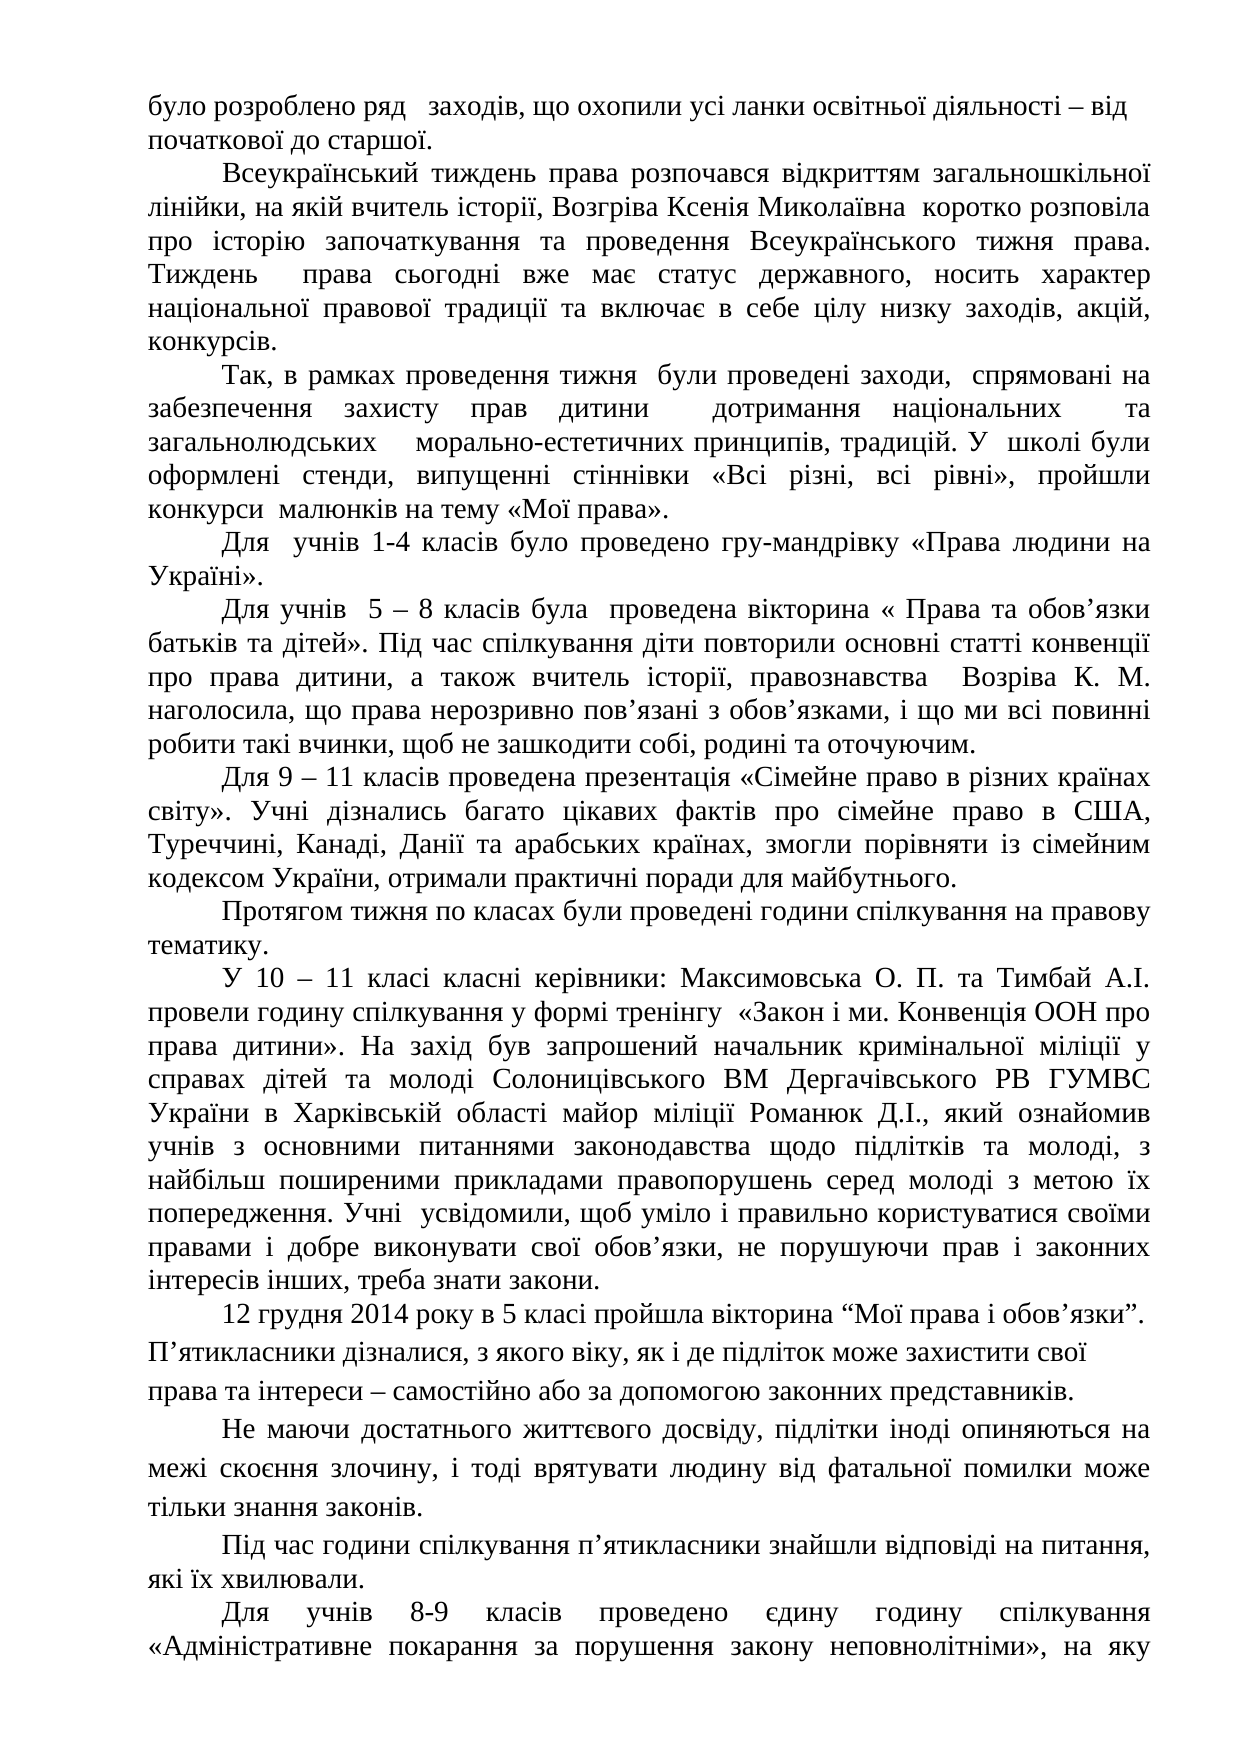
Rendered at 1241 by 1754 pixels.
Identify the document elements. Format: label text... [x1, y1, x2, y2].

text Протягом тижня по класах були проведені години спілкування на правову тематику. [148, 893, 1152, 961]
text Так, в рамках проведення тижня були проведені заходи, спрямовані на забезпечення захисту прав дитини дотримання національних та загальнолюдських морально-естетичних принципів, традицій. У школі були оформлені стенди, випущенні стіннівки «Всі різні, всі рівні», пройшли конкурси малюнків на тему «Мої права». [148, 357, 1152, 524]
text Для учнів 5 – 8 класів була проведена вікторина « Права та обов’язки батьків та дітей». Під час спілкування діти повторили основні статті конвенції про права дитини, а також вчитель історії, правознавства Возріва К. М. наголосила, що права нерозривно пов’язані з обов’язками, і що ми всі повинні робити такі вчинки, щоб не зашкодити собі, родині та оточуючим. [148, 592, 1152, 759]
text Для учнів 1-4 класів було проведено гру-мандрівку «Права людини на Україні». [148, 524, 1152, 592]
text Під час години спілкування п’ятикласники знайшли відповіді на питання, які їх хвилювали. [148, 1527, 1152, 1594]
text Не маючи достатнього життєвого досвіду, підлітки іноді опиняються на межі скоєння злочину, і тоді врятувати людину від фатальної помилки може тільки знання законів. [148, 1412, 1152, 1522]
text 12 грудня 2014 року в 5 класі пройшла вікторина “Мої права і обов’язки”. П’ятикласники дізналися, з якого віку, як і де підліток може захистити свої права та інтереси – самостійно або за допомогою законних представників. [148, 1296, 1152, 1407]
text Всеукраїнський тиждень права розпочався відкриттям загальношкільної лінійки, на якій вчитель історії, Возгріва Ксенія Миколаївна коротко розповіла про історію започаткування та проведення Всеукраїнського тижня права. Тиждень права сьогодні вже має статус державного, носить характер національної правової традиції та включає в себе цілу низку заходів, акцій, конкурсів. [148, 156, 1152, 357]
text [148, 1594, 1152, 1661]
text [148, 88, 1152, 156]
text Для 9 – 11 класів проведена презентація «Сімейне право в різних країнах світу». Учні дізнались багато цікавих фактів про сімейне право в США, Туреччині, Канаді, Данії та арабських країнах, змогли порівняти із сімейним кодексом України, отримали практичні поради для майбутнього. [148, 759, 1152, 893]
text У 10 – 11 класі класні керівники: Максимовська О. П. та Тимбай А.І. провели годину спілкування у формі тренінгу «Закон і ми. Конвенція ООН про права дитини». На захід був запрошений начальник кримінальної міліції у справах дітей та молоді Солоницівського ВМ Дергачівського РВ ГУМВС України в Харківській області майор міліції Романюк Д.І., який ознайомив учнів з основними питаннями законодавства щодо підлітків та молоді, з найбільш поширеними прикладами правопорушень серед молоді з метою їх попередження. Учні усвідомили, щоб уміло і правильно користуватися своїми правами і добре виконувати свої обов’язки, не порушуючи прав і законних інтересів інших, треба знати закони. [148, 961, 1152, 1296]
